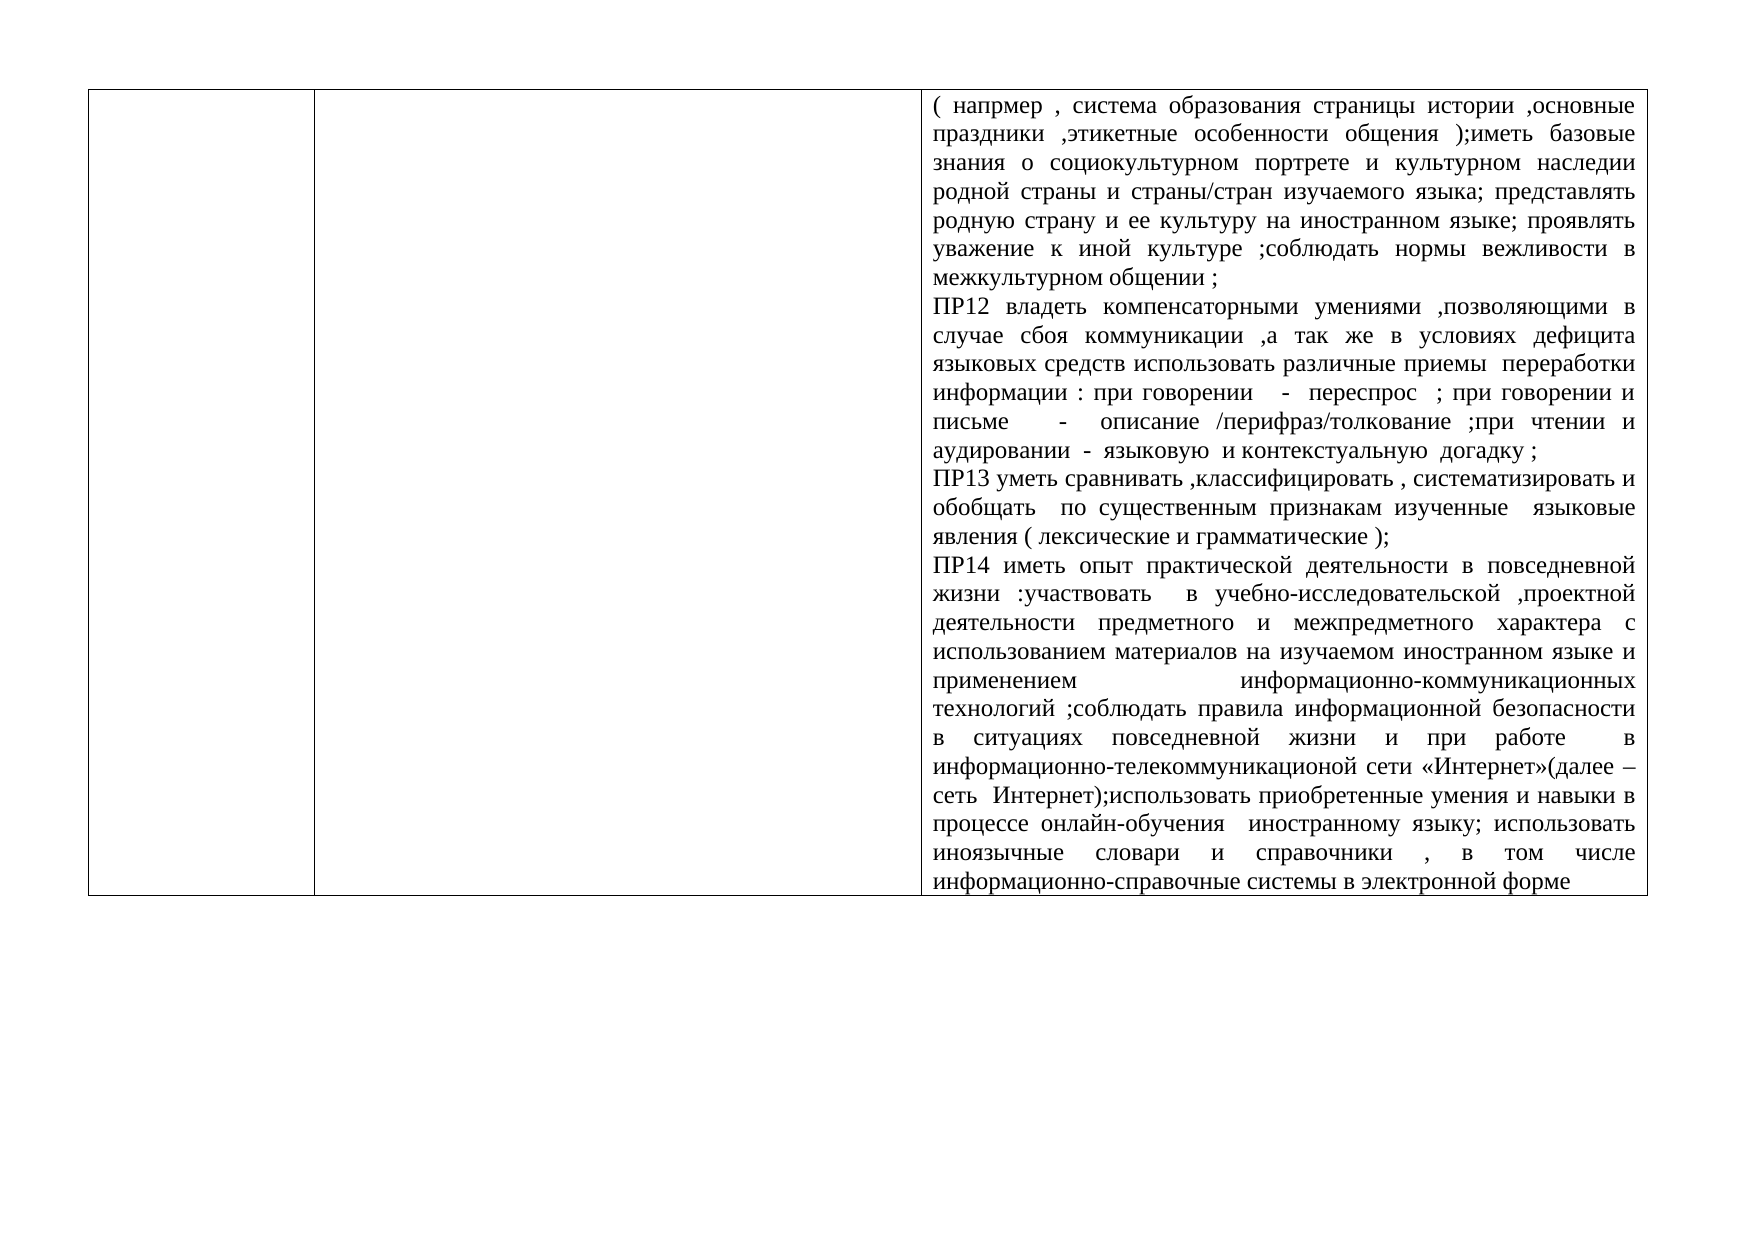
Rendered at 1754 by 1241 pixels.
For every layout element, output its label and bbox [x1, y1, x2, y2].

table_cell [89, 90, 314, 895]
table_cell [922, 90, 1647, 895]
table_cell [315, 90, 921, 895]
